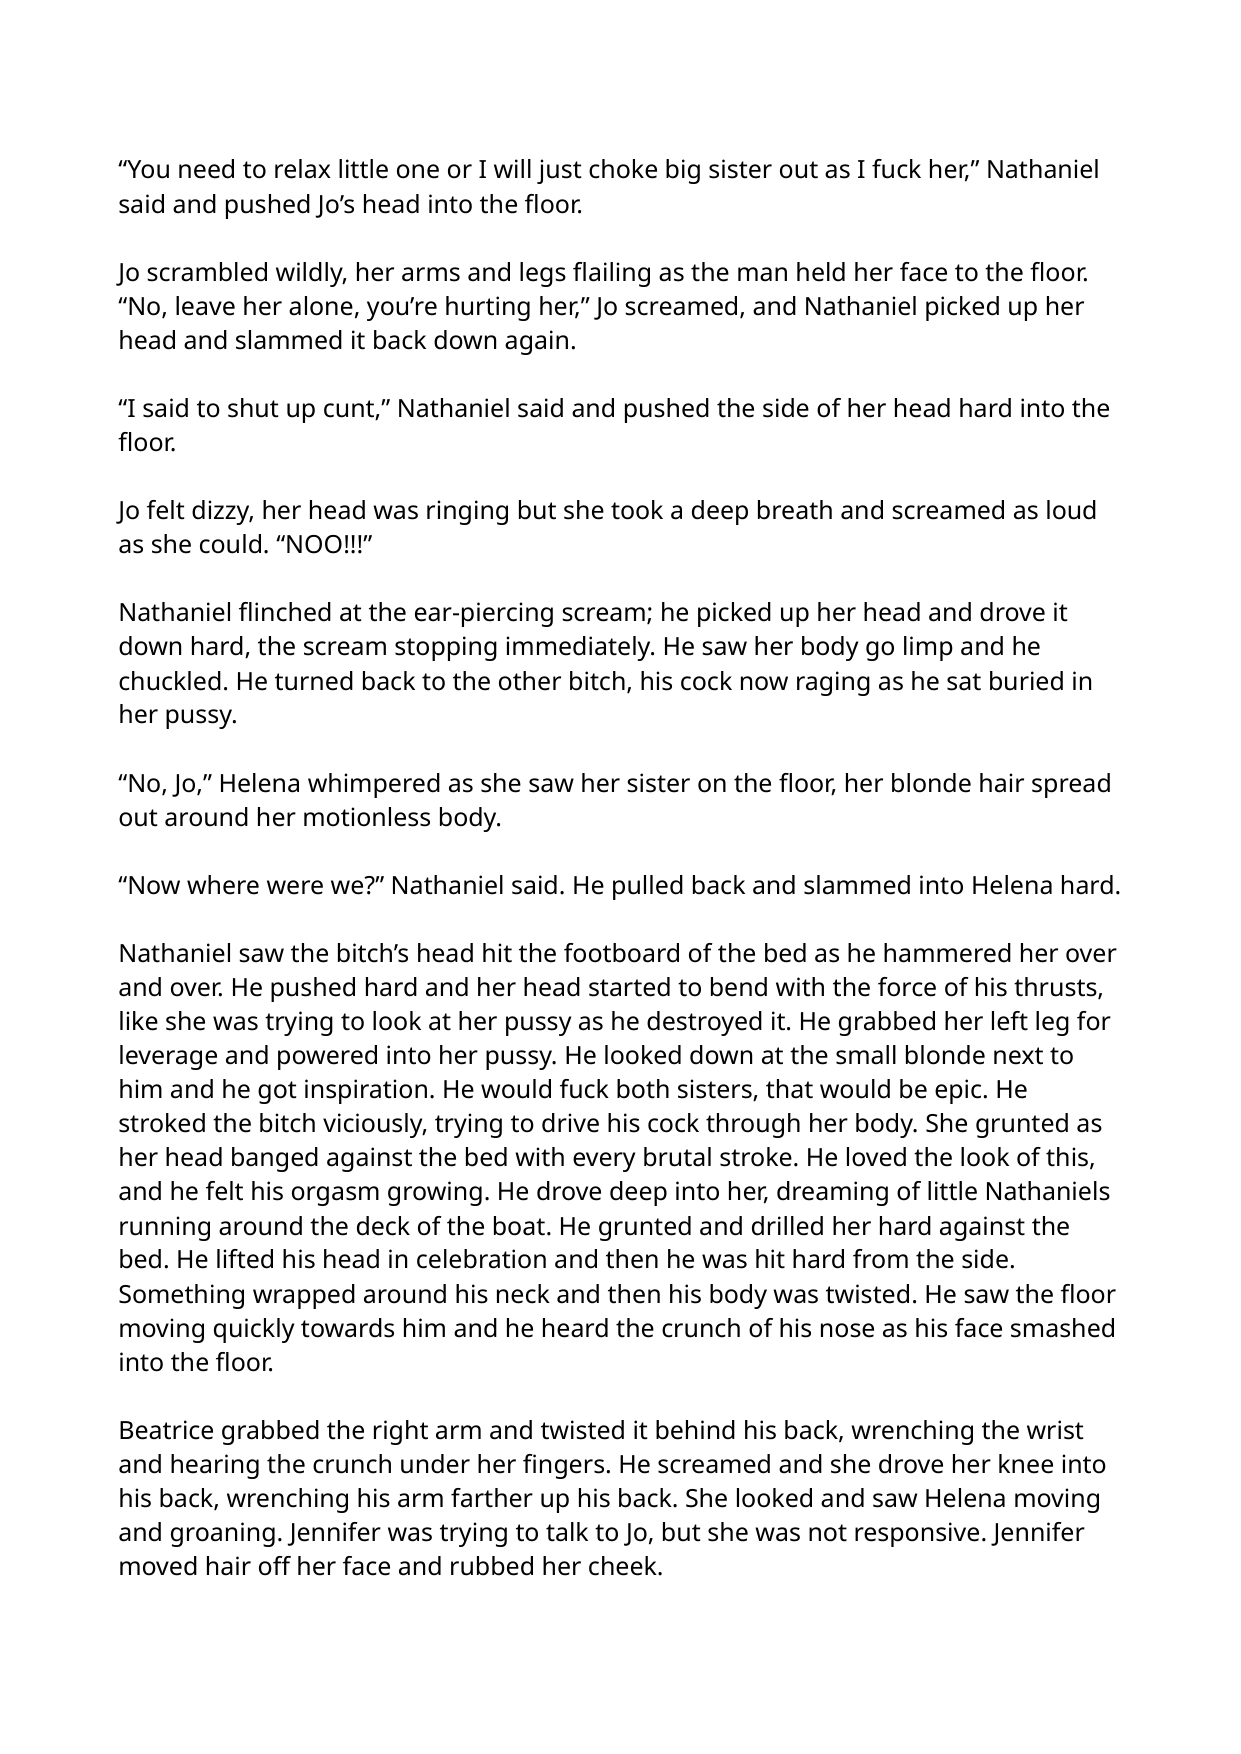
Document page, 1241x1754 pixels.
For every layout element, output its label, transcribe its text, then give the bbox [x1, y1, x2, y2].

text Nathaniel flinched at the ear-piercing scream; he picked up her head and drove it down hard, the scream stopping immediately. He saw her body go limp and he chuckled. He turned back to the other bitch, his cock now raging as he sat buried in her pussy. [118, 595, 1122, 731]
text Jo scrambled wildly, her arms and legs flailing as the man held her face to the floor. “No, leave her alone, you’re hurting her,” Jo screamed, and Nathaniel picked up her head and slammed it back down again. [118, 254, 1122, 357]
text Jo felt dizzy, her head was ringing but she took a deep breath and screamed as loud as she could. “NOO!!!” [118, 493, 1122, 561]
text Beatrice grabbed the right arm and twisted it behind his back, wrenching the wrist and hearing the crunch under her fingers. He screamed and she drove her knee into his back, wrenching his arm farther up his back. She looked and saw Helena moving and groaning. Jennifer was trying to talk to Jo, but she was not responsive. Jennifer moved hair off her face and rubbed her cheek. [118, 1412, 1122, 1583]
text “Now where were we?” Nathaniel said. He pulled back and slammed into Helena hard. [118, 867, 1122, 902]
text “No, Jo,” Helena whimpered as she saw her sister on the floor, her blonde hair spread out around her motionless body. [118, 765, 1122, 833]
text “You need to relax little one or I will just choke big sister out as I fuck her,” Nathaniel said and pushed Jo’s head into the floor. [118, 152, 1122, 220]
text Nathaniel saw the bitch’s head hit the footboard of the bed as he hammered her over and over. He pushed hard and her head started to bend with the force of his thrusts, like she was trying to look at her pussy as he destroyed it. He grabbed her left leg for leverage and powered into her pussy. He looked down at the small blonde next to him and he got inspiration. He would fuck both sisters, that would be epic. He stroked the bitch viciously, trying to drive his cock through her body. She grunted as her head banged against the bed with every brutal stroke. He loved the look of this, and he felt his orgasm growing. He drove deep into her, dreaming of little Nathaniels running around the deck of the boat. He grunted and drilled her hard against the bed. He lifted his head in celebration and then he was hit hard from the side. Something wrapped around his neck and then his body was twisted. He saw the floor moving quickly towards him and he heard the crunch of his nose as his face smashed into the floor. [118, 936, 1122, 1378]
text “I said to shut up cunt,” Nathaniel said and pushed the side of her head hard into the floor. [118, 391, 1122, 459]
